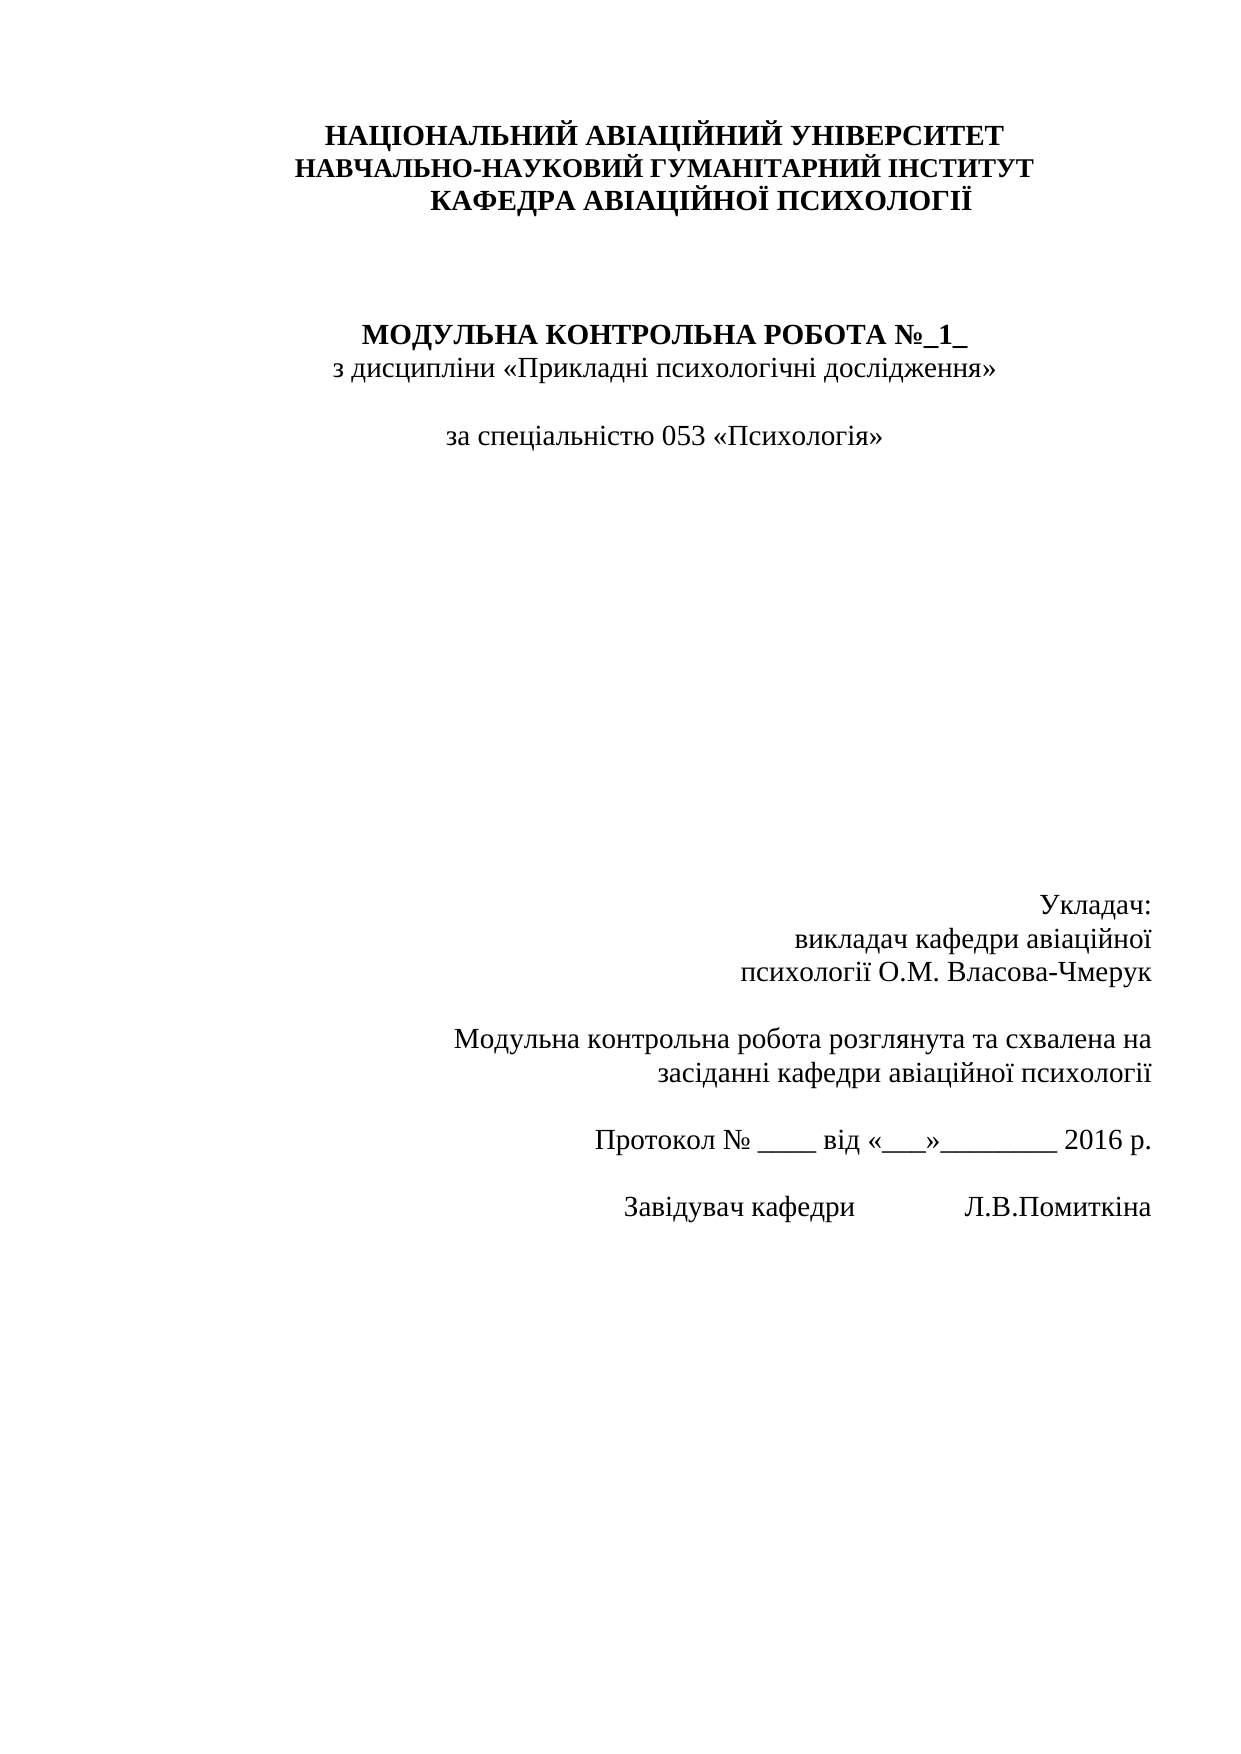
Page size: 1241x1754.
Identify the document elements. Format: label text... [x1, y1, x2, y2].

text Навчально-науковий Гуманітарний інститут [177, 152, 1152, 183]
text Модульна контрольна робота №_1_ [177, 317, 1152, 351]
text Завідувач кафедри Л.В.Помиткіна [177, 1189, 1152, 1223]
text Укладач: [177, 887, 1152, 921]
text КАФЕДРА АВІАЦІЙНОЇ ПСИХОЛОГІЇ [177, 183, 1152, 216]
text викладач кафедри авіаційної [177, 921, 1152, 954]
text за спеціальністю 053 «Психологія» [177, 418, 1152, 451]
text з дисципліни «Прикладні психологічні дослідження» [177, 351, 1152, 384]
text засіданні кафедри авіаційної психології [177, 1055, 1152, 1088]
text Протокол № ____ від «___»________ 2016 р. [177, 1122, 1152, 1156]
text психології О.М. Власова-Чмерук [177, 954, 1152, 988]
text Модульна контрольна робота розглянута та схвалена на [177, 1021, 1152, 1055]
text Національний авіаційний університет [177, 118, 1152, 152]
